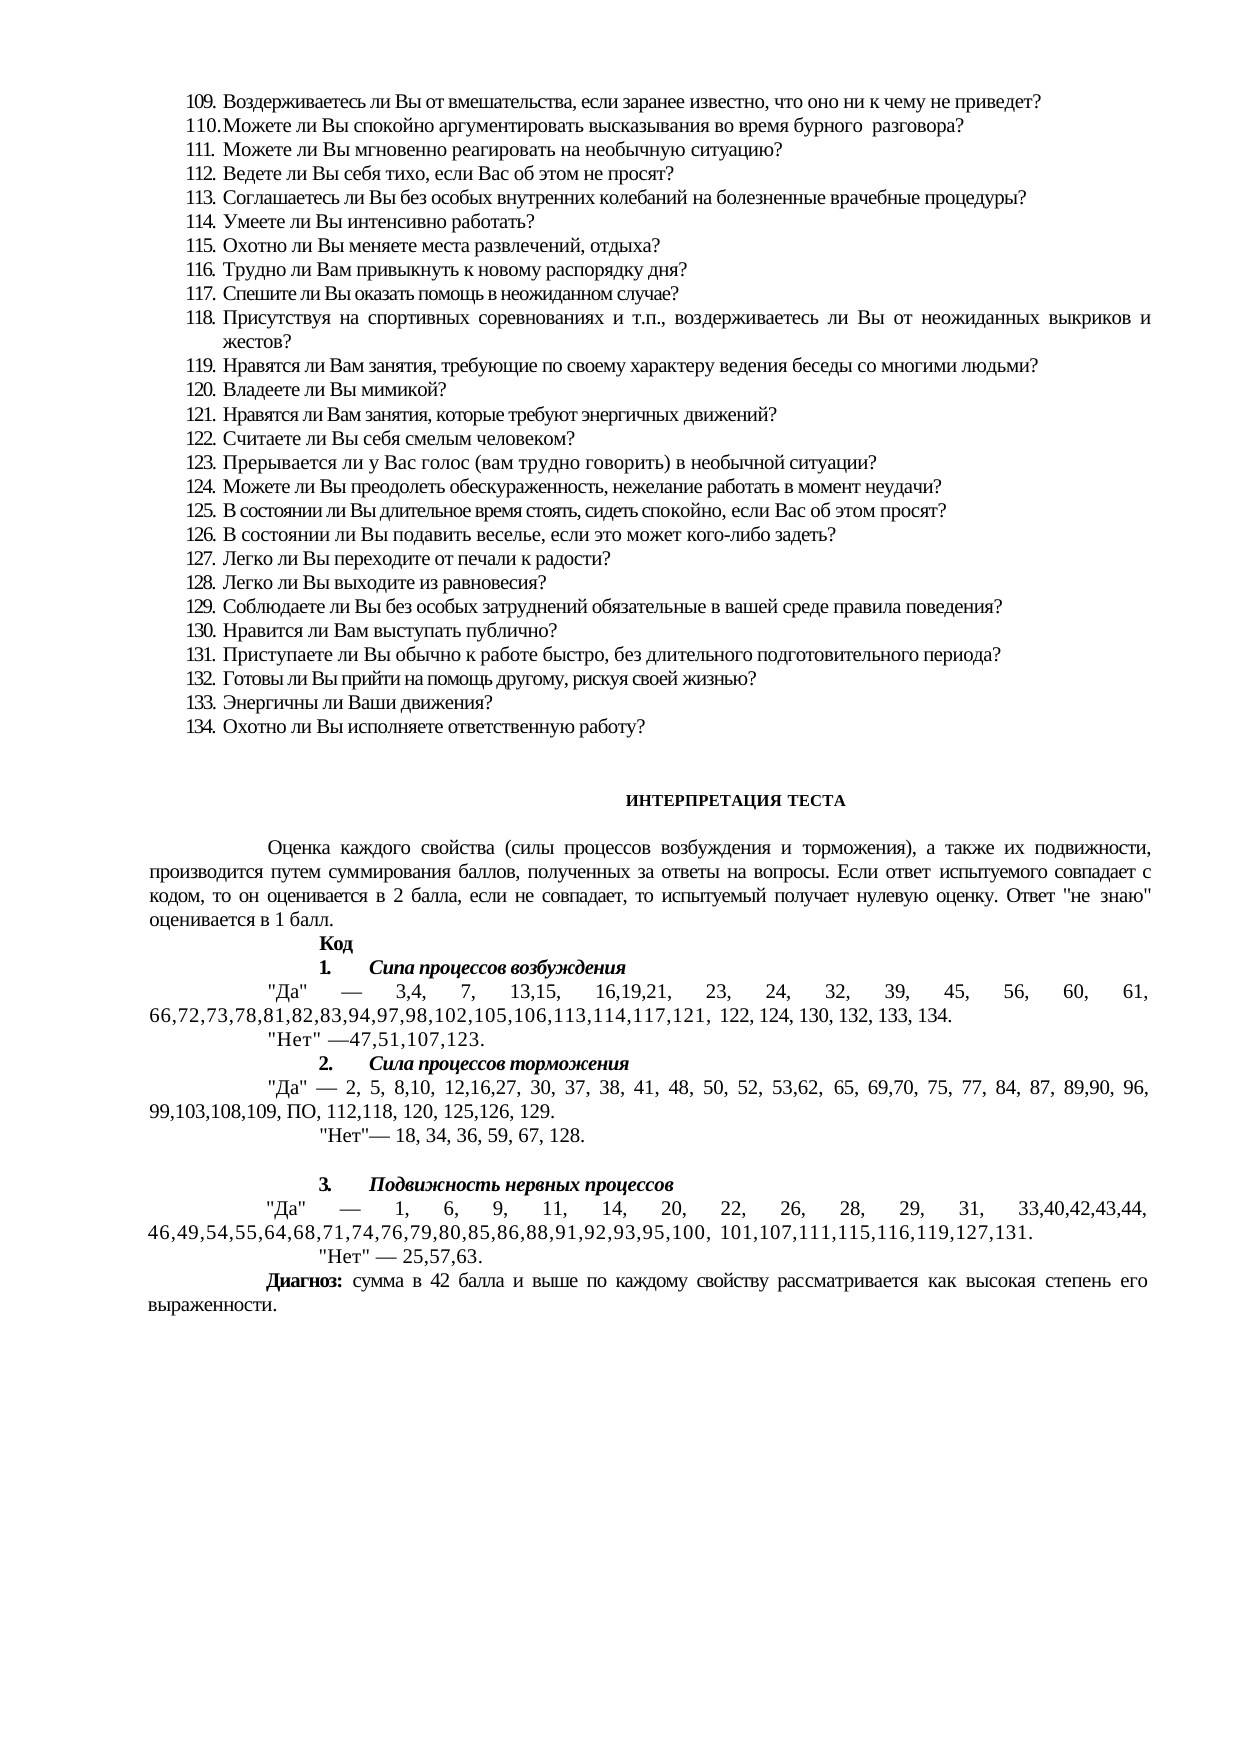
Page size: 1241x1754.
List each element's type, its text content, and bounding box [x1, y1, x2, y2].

text 2. Сила процессов торможения [200, 1051, 1152, 1075]
list В состоянии ли Вы длительное время стоять, сидеть спокойно, если Вас об этом просят? [185, 498, 1152, 522]
list Соблюдаете ли Вы без особых затруднений обязательные в вашей среде правила поведения? [185, 594, 1152, 618]
list Готовы ли Вы прийти на помощь другому, рискуя своей жизнью? [185, 666, 1152, 690]
list Спешите ли Вы оказать помощь в неожиданном случае? [185, 281, 1152, 305]
list Легко ли Вы выходите из равновесия? [185, 570, 1152, 594]
list Охотно ли Вы исполняете ответственную работу? [185, 714, 1152, 738]
list Нравятся ли Вам занятия, которые требуют энергичных движений? [185, 401, 1152, 426]
list Прерывается ли у Вас голос (вам трудно говорить) в необычной ситуации? [185, 449, 1152, 474]
list Энергичны ли Ваши движения? [185, 690, 1152, 714]
text "Да" — 3,4, 7, 13,15, 16,19,21, 23, 24, 32, 39, 45, 56, 60, 61, 66,72,73,78,81,82,83,94,97,98,102,105,106,113,114,117,121, 122, 124, 130, 132, 133, 134. [149, 979, 1150, 1027]
text "Нет" — 25,57,63. [200, 1244, 1152, 1268]
text Диагноз: сумма в 42 балла и выше по каждому свойству рассматривается как высокая степень его выраженности. [148, 1268, 1148, 1316]
list Трудно ли Вам привыкнуть к новому распорядку дня? [185, 257, 1152, 281]
text Оценка каждого свойства (силы процессов возбуждения и торможения), а также их подвижности, производится путем суммирования баллов, полученных за ответы на вопросы. Если ответ испытуемого совпадает с кодом, то он оценивается в 2 балла, если не совпадает, то испытуемый получает нулевую оценку. Ответ "не знаю" оценивается в 1 балл. [149, 834, 1152, 931]
text "Нет" —47,51,107,123. [149, 1027, 1150, 1051]
list Нравится ли Вам выступать публично? [185, 618, 1152, 642]
text "Да" — 1, 6, 9, 11, 14, 20, 22, 26, 28, 29, 31, 33,40,42,43,44, 46,49,54,55,64,68,71,74,76,79,80,85,86,88,91,92,93,95,100, 101,107,111,115,116,119,127,131. [148, 1196, 1148, 1244]
list Считаете ли Вы себя смелым человеком? [185, 426, 1152, 449]
list Присутствуя на спортивных соревнованиях и т.п., воздерживаетесь ли Вы от неожиданных выкриков и жестов? [185, 305, 1152, 353]
list Владеете ли Вы мимикой? [185, 377, 1152, 401]
list Можете ли Вы спокойно аргументировать высказывания во время бурного разговора? [185, 113, 1148, 137]
list Соглашаетесь ли Вы без особых внутренних колебаний на болезненные врачебные процедуры? [185, 185, 1152, 209]
list Нравятся ли Вам занятия, требующие по своему характеру ведения беседы со многими людьми? [185, 353, 1152, 377]
list В состоянии ли Вы подавить веселье, если это может кого-либо задеть? [185, 522, 1152, 546]
text "Нет"— 18, 34, 36, 59, 67, 128. [201, 1123, 1152, 1147]
list Умеете ли Вы интенсивно работать? [185, 209, 1152, 233]
list Легко ли Вы переходите от печали к радости? [185, 546, 1152, 570]
list Охотно ли Вы меняете места развлечений, отдыха? [185, 233, 1152, 257]
list Можете ли Вы преодолеть обескураженность, нежелание работать в момент неудачи? [185, 474, 1152, 498]
list Воздерживаетесь ли Вы от вмешательства, если заранее известно, что оно ни к чему не приведет? [185, 89, 1152, 113]
text 1. Сипа процессов возбуждения [200, 955, 1152, 979]
list Приступаете ли Вы обычно к работе быстро, без длительного подготовительного периода? [185, 642, 1152, 666]
text 3. Подвижность нервных процессов [200, 1171, 1152, 1196]
text "Да" — 2, 5, 8,10, 12,16,27, 30, 37, 38, 41, 48, 50, 52, 53,62, 65, 69,70, 75, 77, 84, 87, 89,90, 96, 99,103,108,109, ПО, 112,118, 120, 125,126, 129. [149, 1075, 1149, 1123]
list Ведете ли Вы себя тихо, если Вас об этом не просят? [185, 161, 1152, 185]
text Код [201, 931, 1152, 955]
list Можете ли Вы мгновенно реагировать на необычную ситуацию? [185, 137, 1152, 161]
text интерпретация теста [202, 786, 1152, 811]
